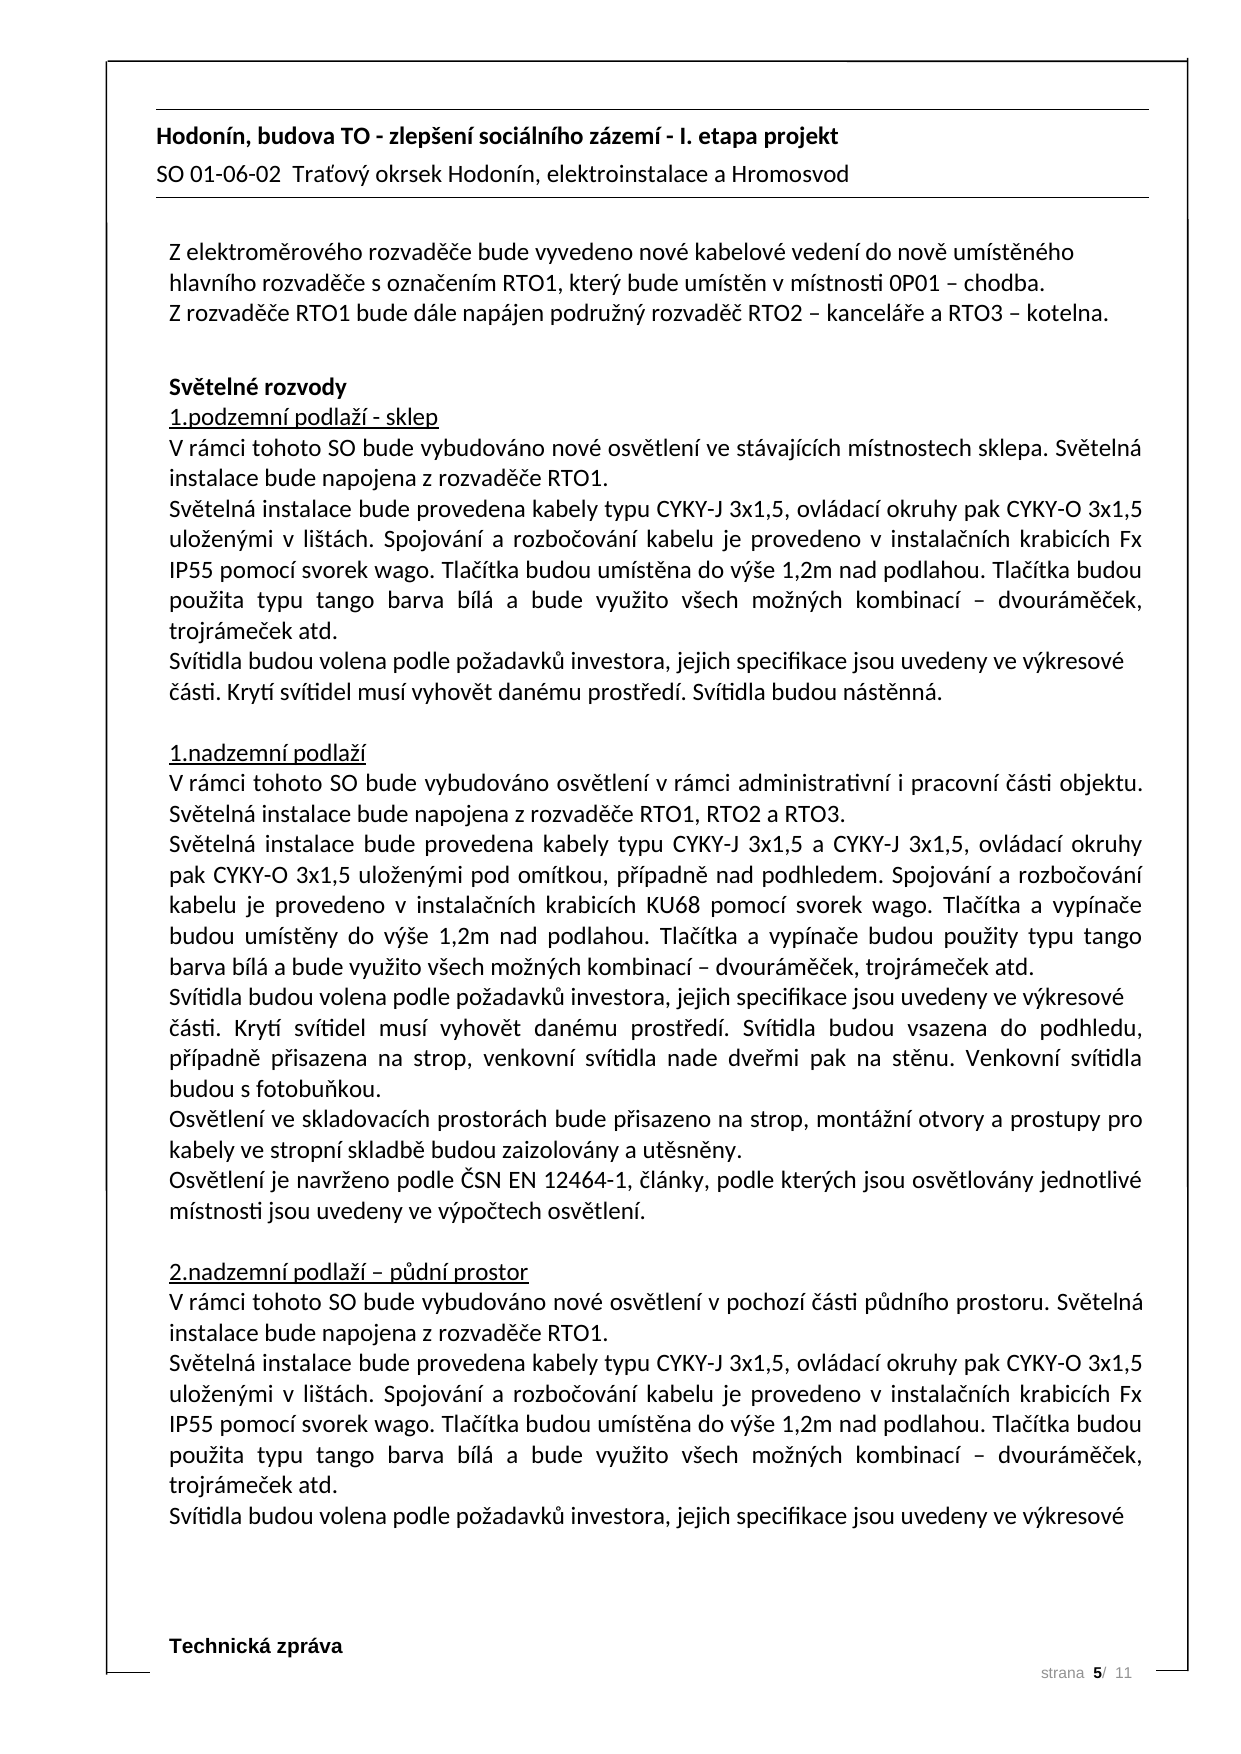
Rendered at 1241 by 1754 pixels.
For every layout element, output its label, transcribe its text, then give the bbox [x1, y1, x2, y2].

text V rámci tohoto SO bude vybudováno nové osvětlení ve stávajících místnostech sklepa. Světelná instalace bude napojena z rozvaděče RTO1. [169, 432, 1144, 493]
text 1.podzemní podlaží - sklep [169, 401, 1144, 432]
text Světelná instalace bude provedena kabely typu CYKY-J 3x1,5, ovládací okruhy pak CYKY-O 3x1,5 uloženými v lištách. Spojování a rozbočování kabelu je provedeno v instalačních krabicích Fx IP55 pomocí svorek wago. Tlačítka budou umístěna do výše 1,2m nad podlahou. Tlačítka budou použita typu tango barva bílá a bude využito všech možných kombinací – dvouráměček, trojrámeček atd. [169, 1347, 1144, 1500]
text Světelná instalace bude provedena kabely typu CYKY-J 3x1,5, ovládací okruhy pak CYKY-O 3x1,5 uloženými v lištách. Spojování a rozbočování kabelu je provedeno v instalačních krabicích Fx IP55 pomocí svorek wago. Tlačítka budou umístěna do výše 1,2m nad podlahou. Tlačítka budou použita typu tango barva bílá a bude využito všech možných kombinací – dvouráměček, trojrámeček atd. [169, 493, 1144, 646]
text V rámci tohoto SO bude vybudováno nové osvětlení v pochozí části půdního prostoru. Světelná instalace bude napojena z rozvaděče RTO1. [169, 1286, 1144, 1347]
text Svítidla budou volena podle požadavků investora, jejich specifikace jsou uvedeny ve výkresové [169, 1500, 1144, 1531]
text Svítidla budou volena podle požadavků investora, jejich specifikace jsou uvedeny ve výkresové [169, 981, 1144, 1012]
text V rámci tohoto SO bude vybudováno osvětlení v rámci administrativní i pracovní části objektu. Světelná instalace bude napojena z rozvaděče RTO1, RTO2 a RTO3. [169, 768, 1144, 829]
text 2.nadzemní podlaží – půdní prostor [169, 1256, 1144, 1286]
text části. Krytí svítidel musí vyhovět danému prostředí. Svítidla budou nástěnná. [169, 676, 1144, 707]
text Světelná instalace bude provedena kabely typu CYKY-J 3x1,5 a CYKY-J 3x1,5, ovládací okruhy pak CYKY-O 3x1,5 uloženými pod omítkou, případně nad podhledem. Spojování a rozbočování kabelu je provedeno v instalačních krabicích KU68 pomocí svorek wago. Tlačítka a vypínače budou umístěny do výše 1,2m nad podlahou. Tlačítka a vypínače budou použity typu tango barva bílá a bude využito všech možných kombinací – dvouráměček, trojrámeček atd. [169, 829, 1144, 981]
text Svítidla budou volena podle požadavků investora, jejich specifikace jsou uvedeny ve výkresové [169, 646, 1144, 676]
text Světelné rozvody [169, 371, 1144, 401]
text Osvětlení ve skladovacích prostorách bude přisazeno na strop, montážní otvory a prostupy pro kabely ve stropní skladbě budou zaizolovány a utěsněny. [169, 1103, 1144, 1164]
text 1.nadzemní podlaží [169, 737, 1144, 768]
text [169, 236, 1144, 328]
text části. Krytí svítidel musí vyhovět danému prostředí. Svítidla budou vsazena do podhledu, případně přisazena na strop, venkovní svítidla nade dveřmi pak na stěnu. Venkovní svítidla budou s fotobuňkou. [169, 1012, 1144, 1103]
text Osvětlení je navrženo podle ČSN EN 12464-1, články, podle kterých jsou osvětlovány jednotlivé místnosti jsou uvedeny ve výpočtech osvětlení. [169, 1164, 1144, 1225]
